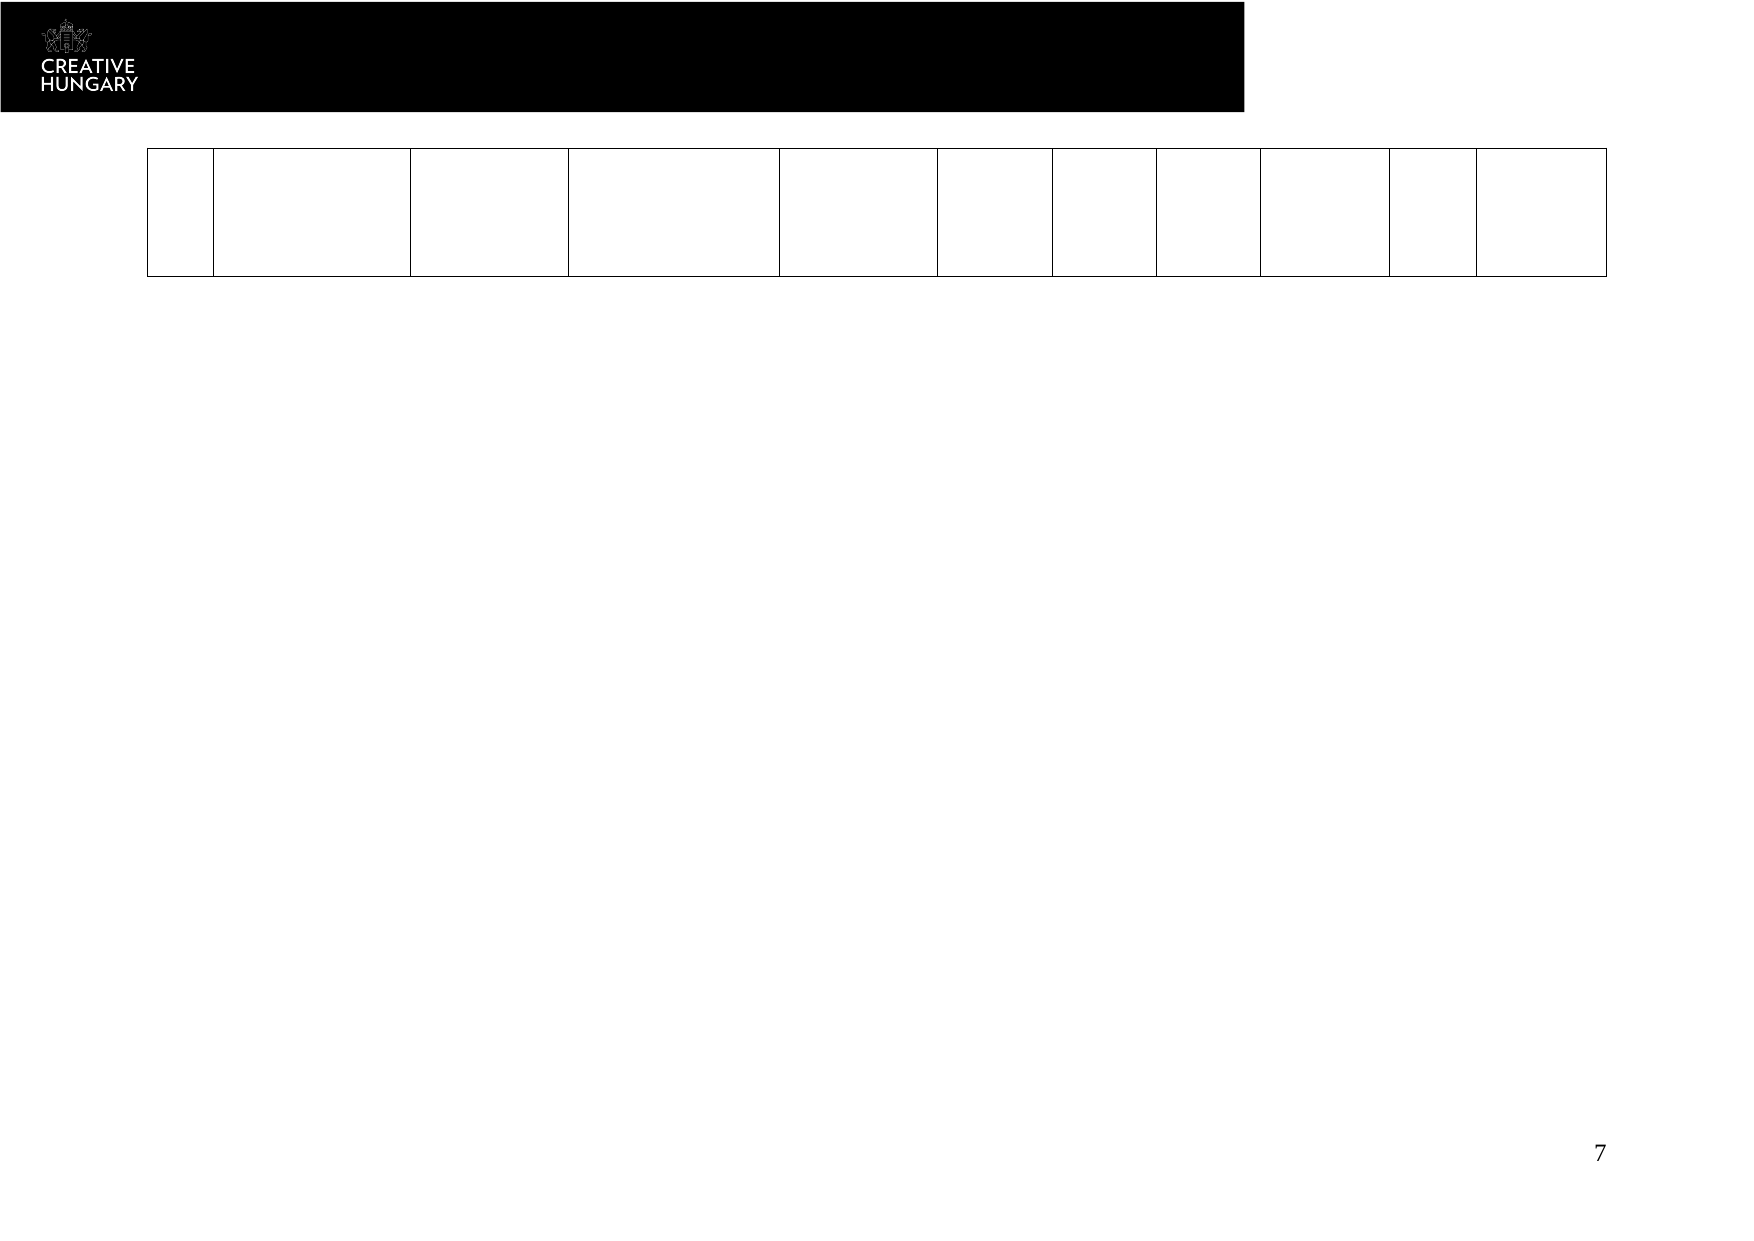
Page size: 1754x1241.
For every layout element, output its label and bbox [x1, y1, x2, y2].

table_cell [569, 149, 779, 276]
table_cell [214, 149, 410, 276]
table_cell [1261, 149, 1389, 276]
table_cell [780, 149, 937, 276]
table_cell [1390, 149, 1476, 276]
picture [31, 0, 149, 137]
table_cell [1477, 149, 1606, 276]
table_cell [148, 149, 213, 276]
table_cell [411, 149, 568, 276]
table_cell [938, 149, 1052, 276]
table_cell [1157, 149, 1260, 276]
table_cell [1053, 149, 1156, 276]
